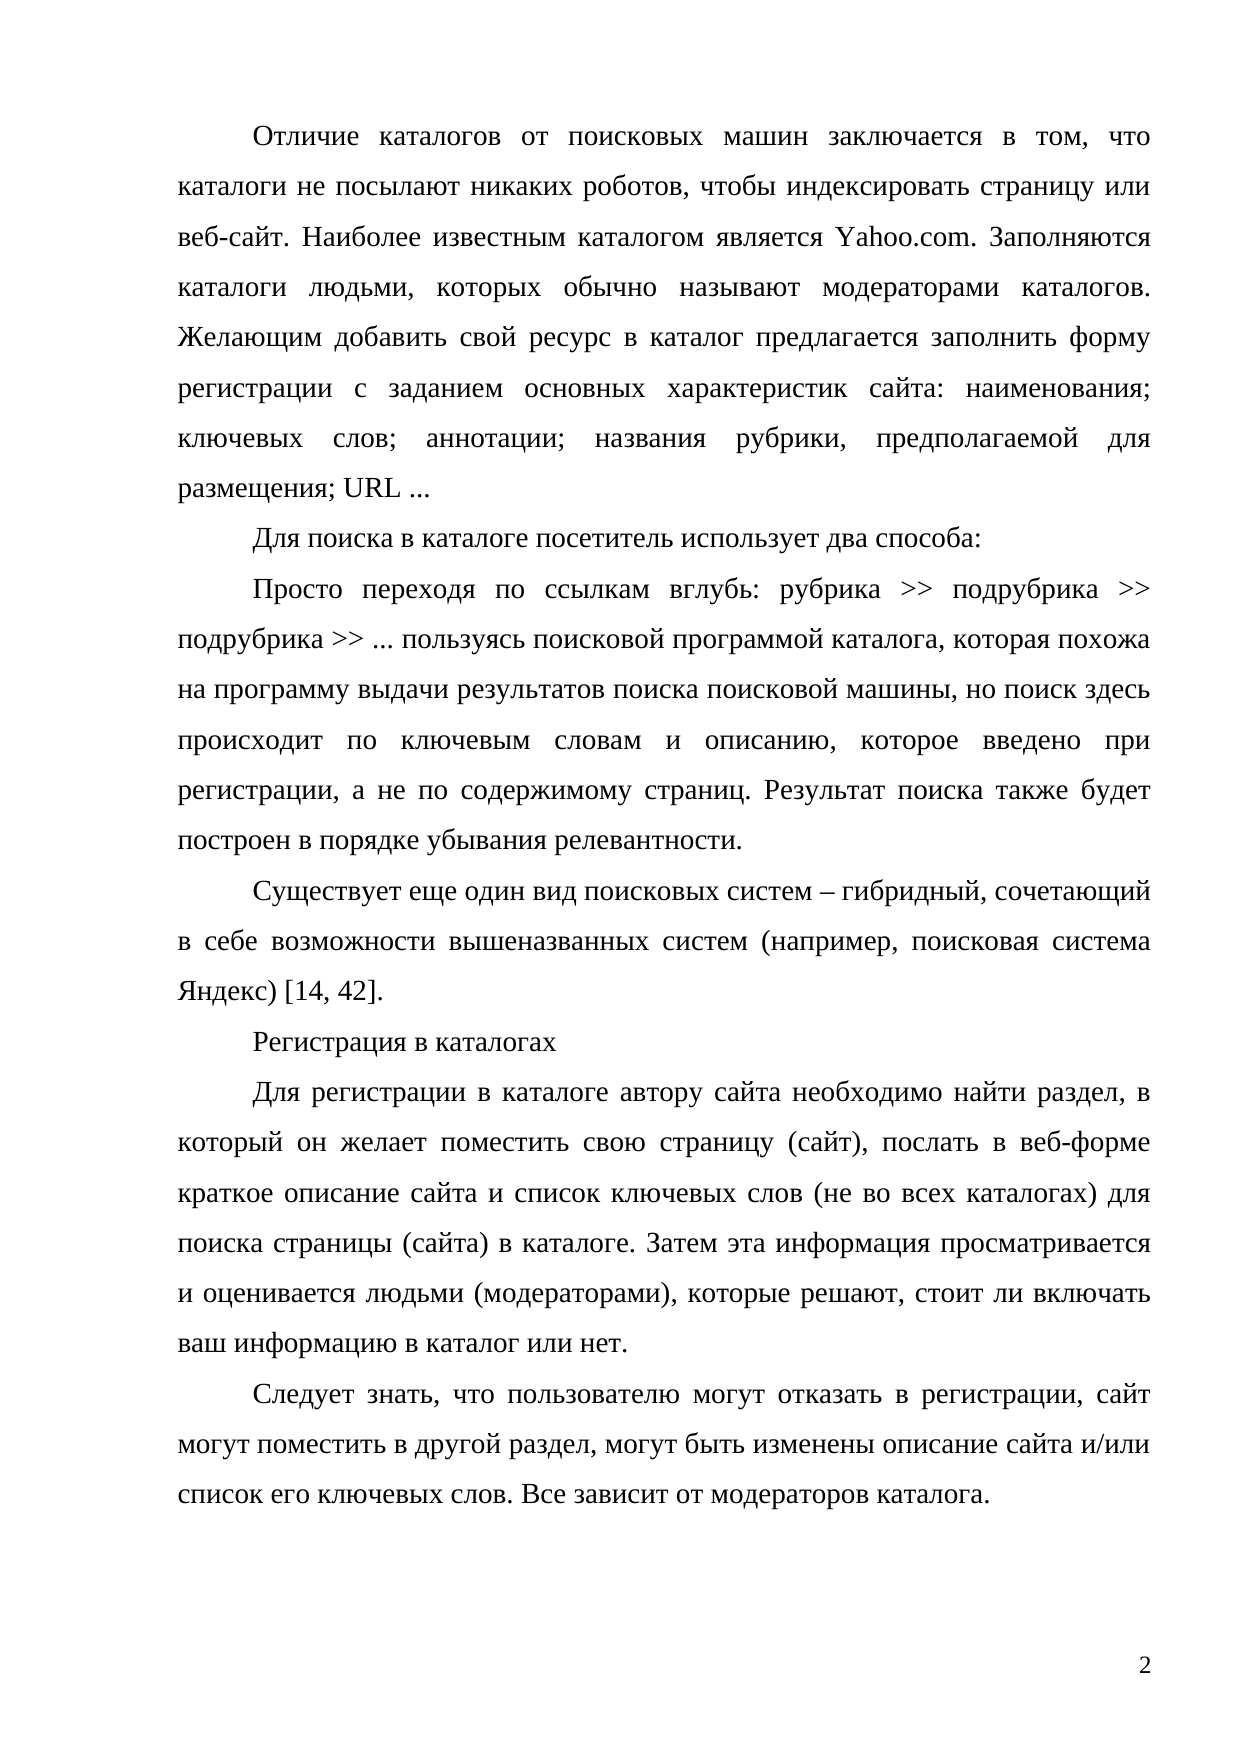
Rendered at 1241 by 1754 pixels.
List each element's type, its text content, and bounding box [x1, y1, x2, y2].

text Отличие каталогов от поисковых машин заключается в том, что каталоги не посылают никаких роботов, чтобы индексировать страницу или веб-сайт. Наиболее известным каталогом является Yahoo.com. Заполняются каталоги людьми, которых обычно называют модераторами каталогов. Желающим добавить свой ресурс в каталог предлагается заполнить форму регистрации с заданием основных характеристик сайта: наименования; ключевых слов; аннотации; названия рубрики, предполагаемой для размещения; URL ... [177, 118, 1152, 504]
text Для регистрации в каталоге автору сайта необходимо найти раздел, в который он желает поместить свою страницу (сайт), послать в веб-форме краткое описание сайта и список ключевых слов (не во всех каталогах) для поиска страницы (сайта) в каталоге. Затем эта информация просматривается и оценивается людьми (модераторами), которые решают, стоит ли включать ваш информацию в каталог или нет. [177, 1074, 1152, 1359]
text Регистрация в каталогах [177, 1024, 1152, 1057]
text Существует еще один вид поисковых систем – гибридный, сочетающий в себе возможности вышеназванных систем (например, поисковая система Яндекс) [14, 42]. [177, 873, 1152, 1007]
text Просто переходя по ссылкам вглубь: рубрика >> подрубрика >> подрубрика >> ... пользуясь поисковой программой каталога, которая похожа на программу выдачи результатов поиска поисковой машины, но поиск здесь происходит по ключевым словам и описанию, которое введено при регистрации, а не по содержимому страниц. Результат поиска также будет построен в порядке убывания релевантности. [177, 571, 1152, 856]
text Для поиска в каталоге посетитель использует два способа: [177, 521, 1152, 554]
text Следует знать, что пользователю могут отказать в регистрации, сайт могут поместить в другой раздел, могут быть изменены описание сайта и/или список его ключевых слов. Все зависит от модераторов каталога. [177, 1376, 1152, 1510]
